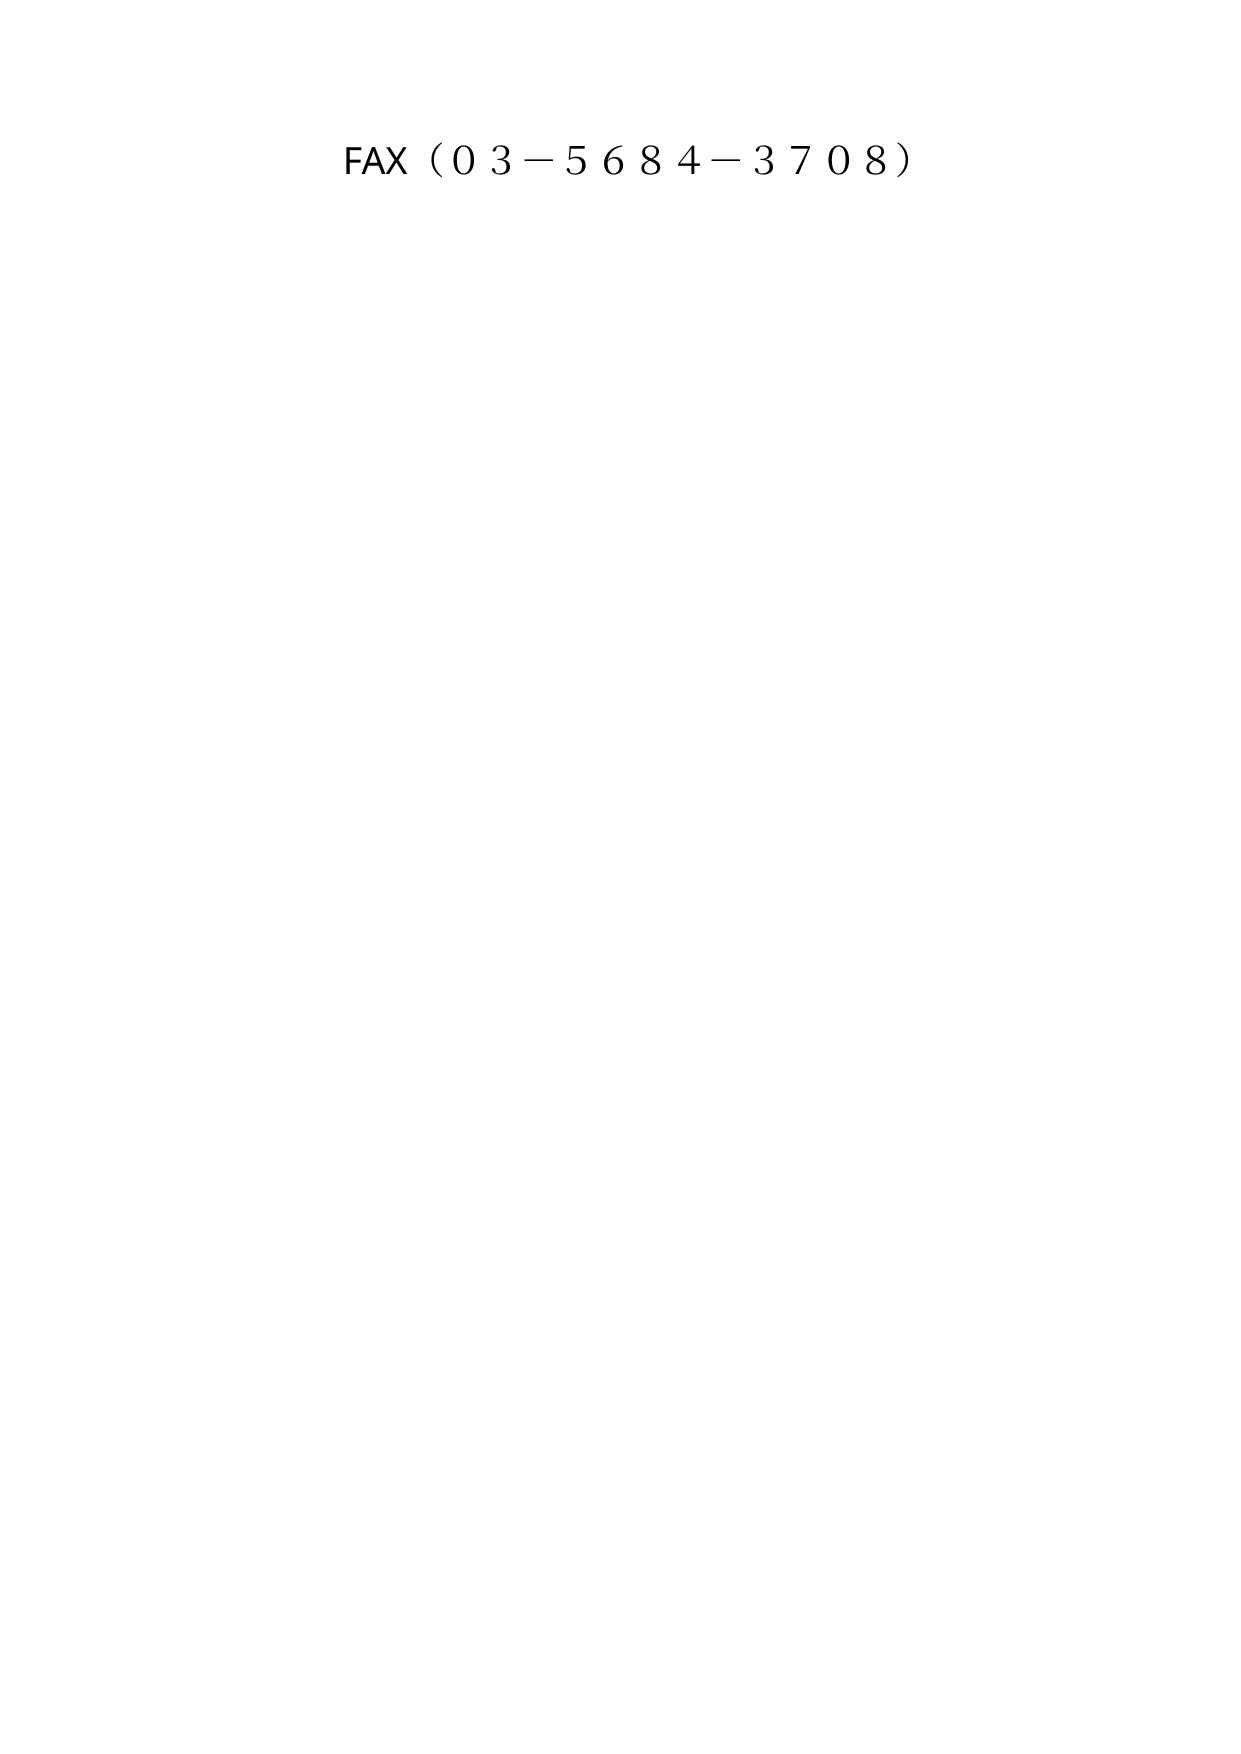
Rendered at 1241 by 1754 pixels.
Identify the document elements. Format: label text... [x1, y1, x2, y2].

text FAX（０３－５６８４－３７０８） [187, 126, 1087, 191]
